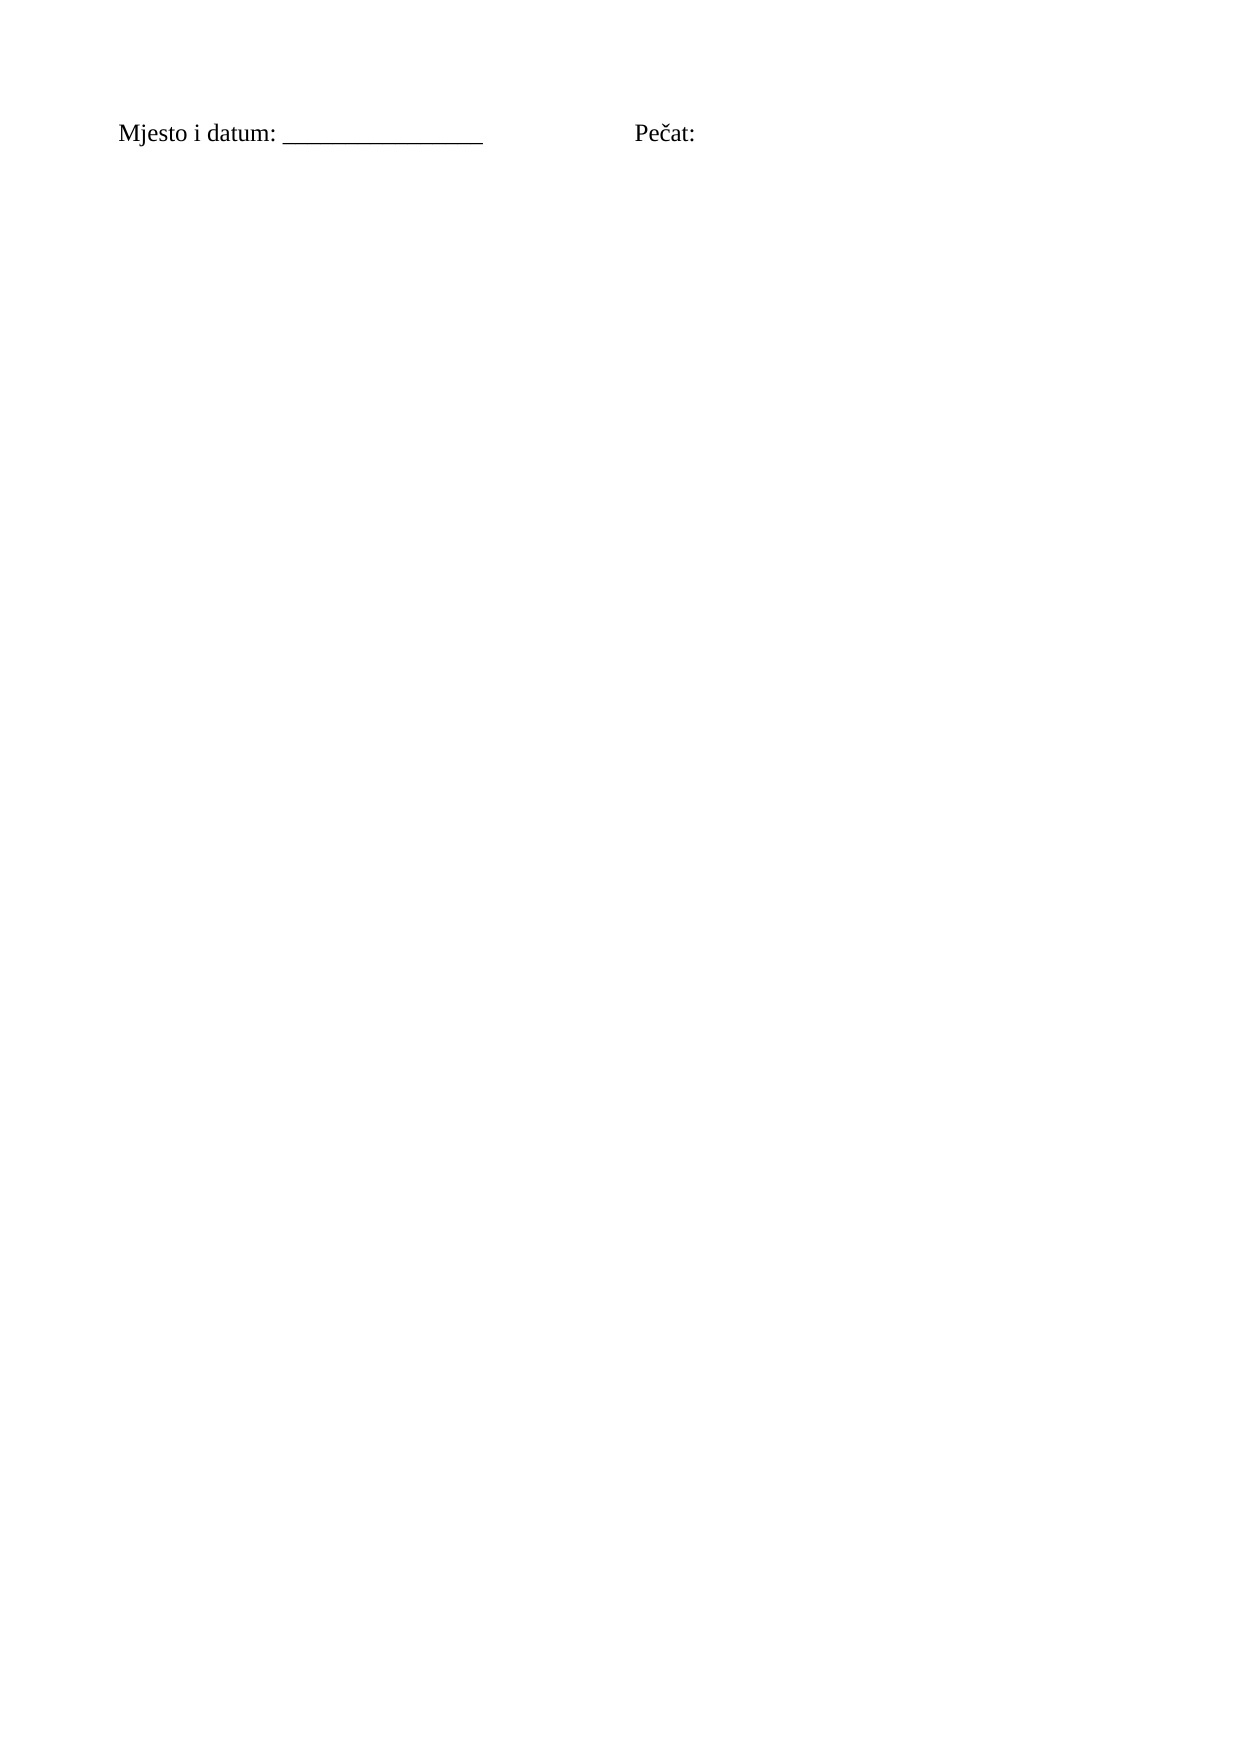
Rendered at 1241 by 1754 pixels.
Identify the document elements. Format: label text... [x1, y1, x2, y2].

text Mjesto i datum: ________________ Pečat: [118, 118, 1122, 147]
